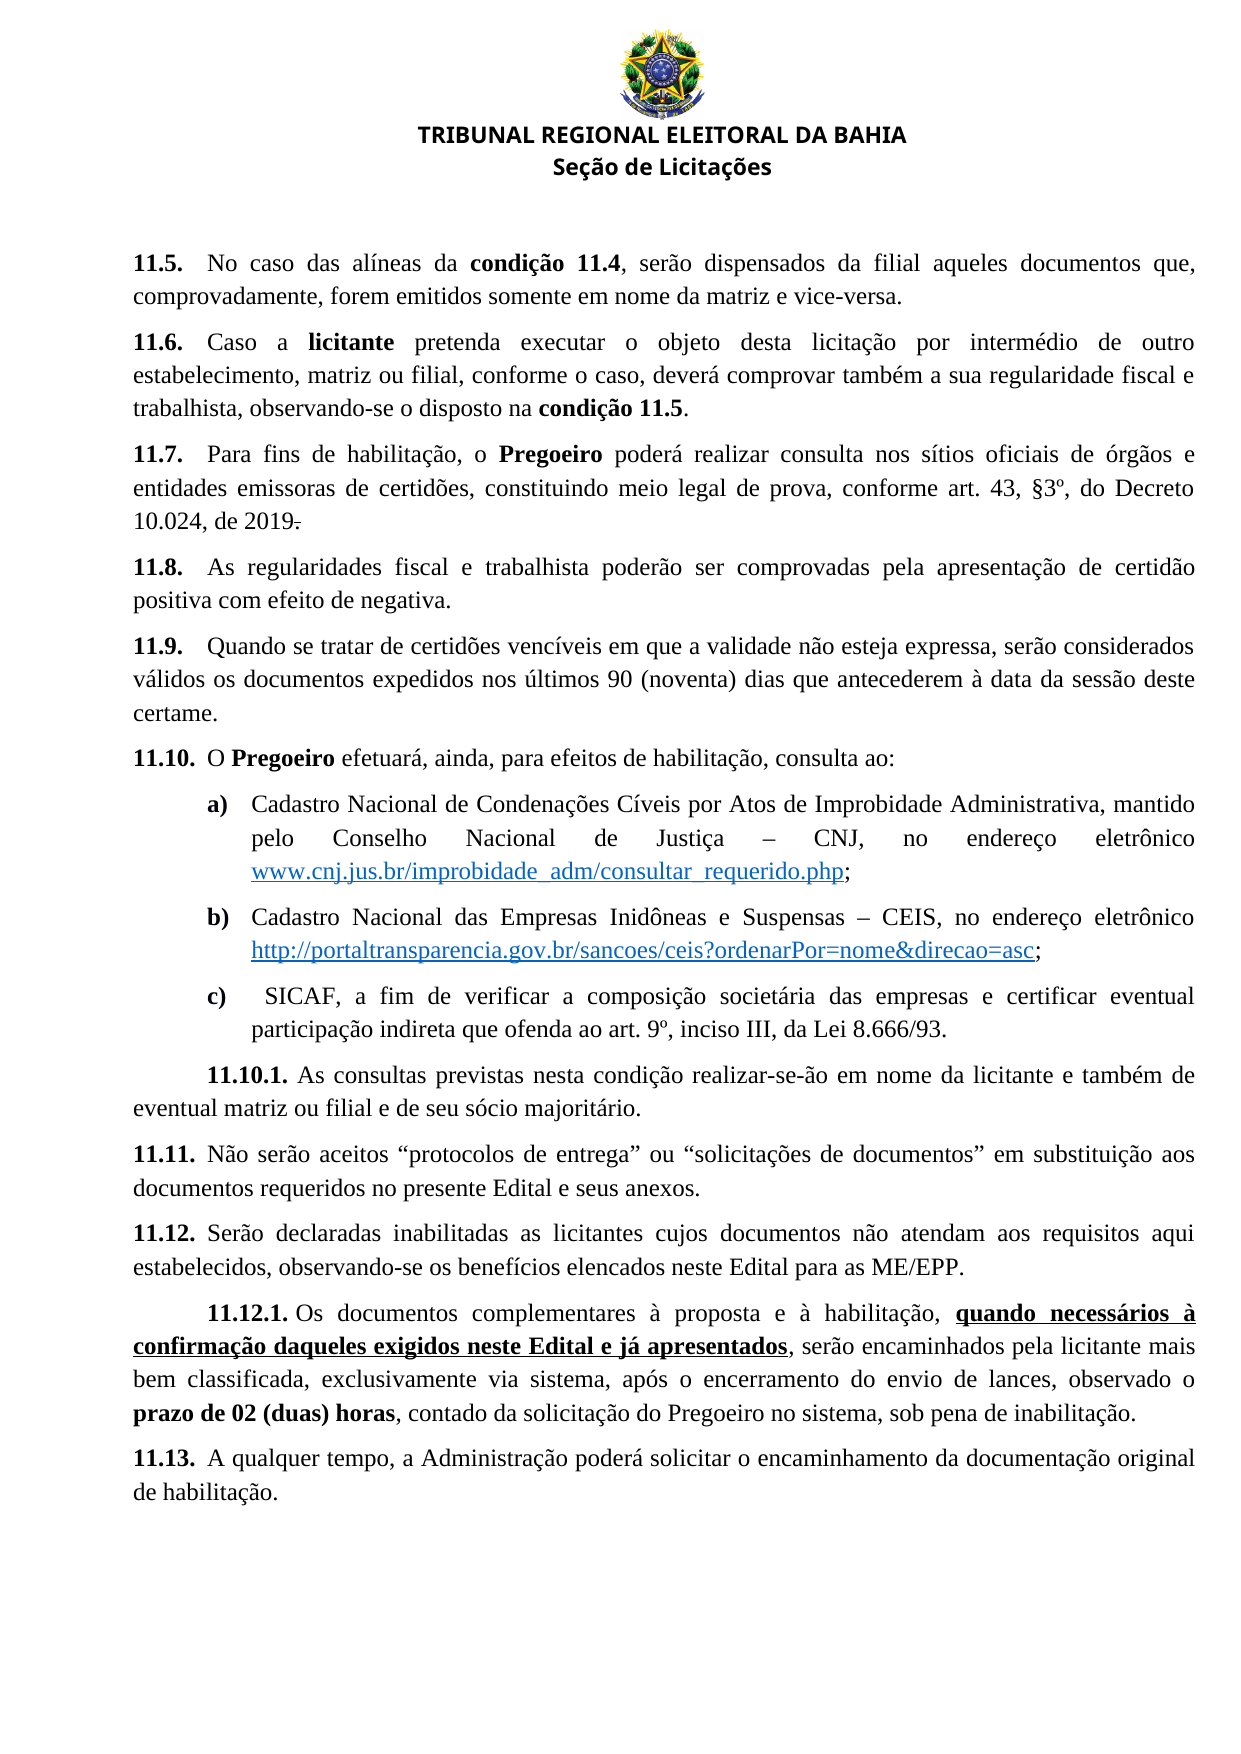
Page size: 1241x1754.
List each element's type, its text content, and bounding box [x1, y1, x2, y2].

text 11.12. Serão declaradas inabilitadas as licitantes cujos documentos não atendam aos requisitos aqui estabelecidos, observando-se os benefícios elencados neste Edital para as ME/EPP. [133, 1215, 1196, 1282]
list Cadastro Nacional de Condenações Cíveis por Atos de Improbidade Administrativa, mantido pelo Conselho Nacional de Justiça – CNJ, no endereço eletrônico www.cnj.jus.br/improbidade_adm/consultar_requerido.php; [207, 786, 1196, 886]
text 11.10. O Pregoeiro efetuará, ainda, para efeitos de habilitação, consulta ao: [133, 740, 1196, 773]
text 11.12.1. Os documentos complementares à proposta e à habilitação, quando necessários à confirmação daqueles exigidos neste Edital e já apresentados, serão encaminhados pela licitante mais bem classificada, exclusivamente via sistema, após o encerramento do envio de lances, observado o prazo de 02 (duas) horas, contado da solicitação do Pregoeiro no sistema, sob pena de inabilitação. [133, 1294, 1196, 1428]
list Cadastro Nacional das Empresas Inidôneas e Suspensas – CEIS, no endereço eletrônico http://portaltransparencia.gov.br/sancoes/ceis?ordenarPor=nome&direcao=asc; [207, 898, 1196, 965]
list SICAF, a fim de verificar a composição societária das empresas e certificar eventual participação indireta que ofenda ao art. 9º, inciso III, da Lei 8.666/93. [207, 978, 1196, 1044]
text 11.10.1. As consultas previstas nesta condição realizar-se-ão em nome da licitante e também de eventual matriz ou filial e de seu sócio majoritário. [133, 1057, 1196, 1123]
text 11.9. Quando se tratar de certidões vencíveis em que a validade não esteja expressa, serão considerados válidos os documentos expedidos nos últimos 90 (noventa) dias que antecederem à data da sessão deste certame. [133, 628, 1196, 728]
text 11.13. A qualquer tempo, a Administração poderá solicitar o encaminhamento da documentação original de habilitação. [133, 1440, 1196, 1507]
text 11.8. As regularidades fiscal e trabalhista poderão ser comprovadas pela apresentação de certidão positiva com efeito de negativa. [133, 548, 1196, 615]
text 11.6. Caso a licitante pretenda executar o objeto desta licitação por intermédio de outro estabelecimento, matriz ou filial, conforme o caso, deverá comprovar também a sua regularidade fiscal e trabalhista, observando-se o disposto na condição 11.5. [133, 323, 1196, 423]
text 11.5. No caso das alíneas da condição 11.4, serão dispensados da filial aqueles documentos que, comprovadamente, forem emitidos somente em nome da matriz e vice-versa. [133, 244, 1196, 311]
text 11.11. Não serão aceitos “protocolos de entrega” ou “solicitações de documentos” em substituição aos documentos requeridos no presente Edital e seus anexos. [133, 1136, 1196, 1203]
text 11.7. Para fins de habilitação, o Pregoeiro poderá realizar consulta nos sítios oficiais de órgãos e entidades emissoras de certidões, constituindo meio legal de prova, conforme art. 43, §3º, do Decreto 10.024, de 2019. [133, 436, 1196, 536]
